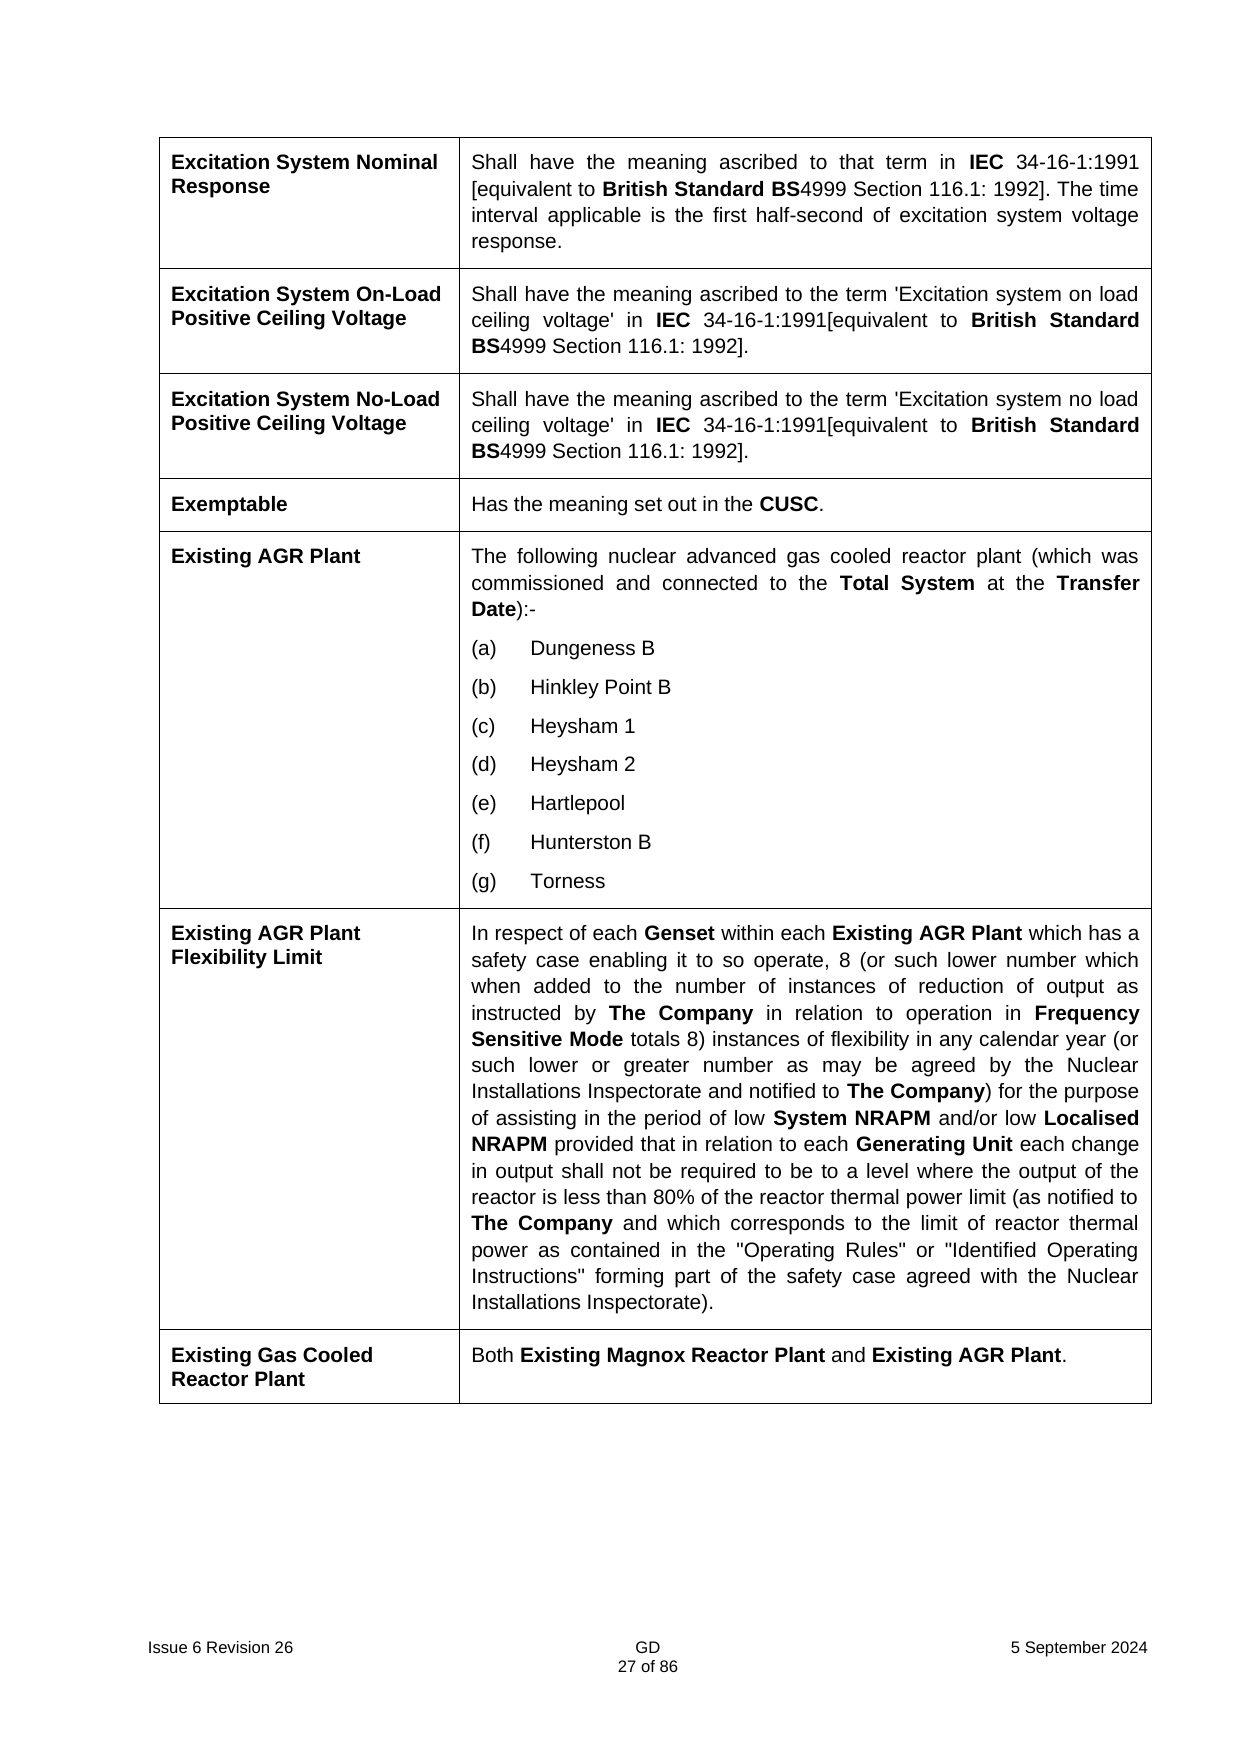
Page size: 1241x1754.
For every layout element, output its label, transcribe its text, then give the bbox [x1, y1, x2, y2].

table_cell Excitation System No-Load Positive Ceiling Voltage [160, 374, 459, 478]
table_cell Shall have the meaning ascribed to the term 'Excitation system no load ceiling voltage' in IEC 34-16-1:1991[equivalent to British Standard BS4999 Section 116.1: 1992]. [460, 374, 1151, 478]
table_cell Excitation System Nominal Response [160, 138, 459, 268]
table_cell Exemptable [160, 479, 459, 531]
table_cell Shall have the meaning ascribed to the term 'Excitation system on load ceiling voltage' in IEC 34-16-1:1991[equivalent to British Standard BS4999 Section 116.1: 1992]. [460, 269, 1151, 373]
table_cell Has the meaning set out in the CUSC. [460, 479, 1151, 531]
table_cell The following nuclear advanced gas cooled reactor plant (which was commissioned and connected to the Total System at the Transfer Date):- (a) Dungeness B (b) Hinkley Point B (c) Heysham 1 (d) Heysham 2 (e) Hartlepool (f) Hunterston B (g) Torness [460, 532, 1151, 908]
table_cell Shall have the meaning ascribed to that term in IEC 34-16-1:1991 [equivalent to British Standard BS4999 Section 116.1: 1992]. The time interval applicable is the first half-second of excitation system voltage response. [460, 138, 1151, 268]
table_cell Existing AGR Plant [160, 532, 459, 908]
table_cell Existing AGR Plant Flexibility Limit [160, 909, 459, 1329]
table_cell Excitation System On-Load Positive Ceiling Voltage [160, 269, 459, 373]
table_cell Both Existing Magnox Reactor Plant and Existing AGR Plant. [460, 1330, 1151, 1403]
table_cell Existing Gas Cooled Reactor Plant [160, 1330, 459, 1403]
table_cell In respect of each Genset within each Existing AGR Plant which has a safety case enabling it to so operate, 8 (or such lower number which when added to the number of instances of reduction of output as instructed by The Company in relation to operation in Frequency Sensitive Mode totals 8) instances of flexibility in any calendar year (or such lower or greater number as may be agreed by the Nuclear Installations Inspectorate and notified to The Company) for the purpose of assisting in the period of low System NRAPM and/or low Localised NRAPM provided that in relation to each Generating Unit each change in output shall not be required to be to a level where the output of the reactor is less than 80% of the reactor thermal power limit (as notified to The Company and which corresponds to the limit of reactor thermal power as contained in the "Operating Rules" or "Identified Operating Instructions" forming part of the safety case agreed with the Nuclear Installations Inspectorate). [460, 909, 1151, 1329]
